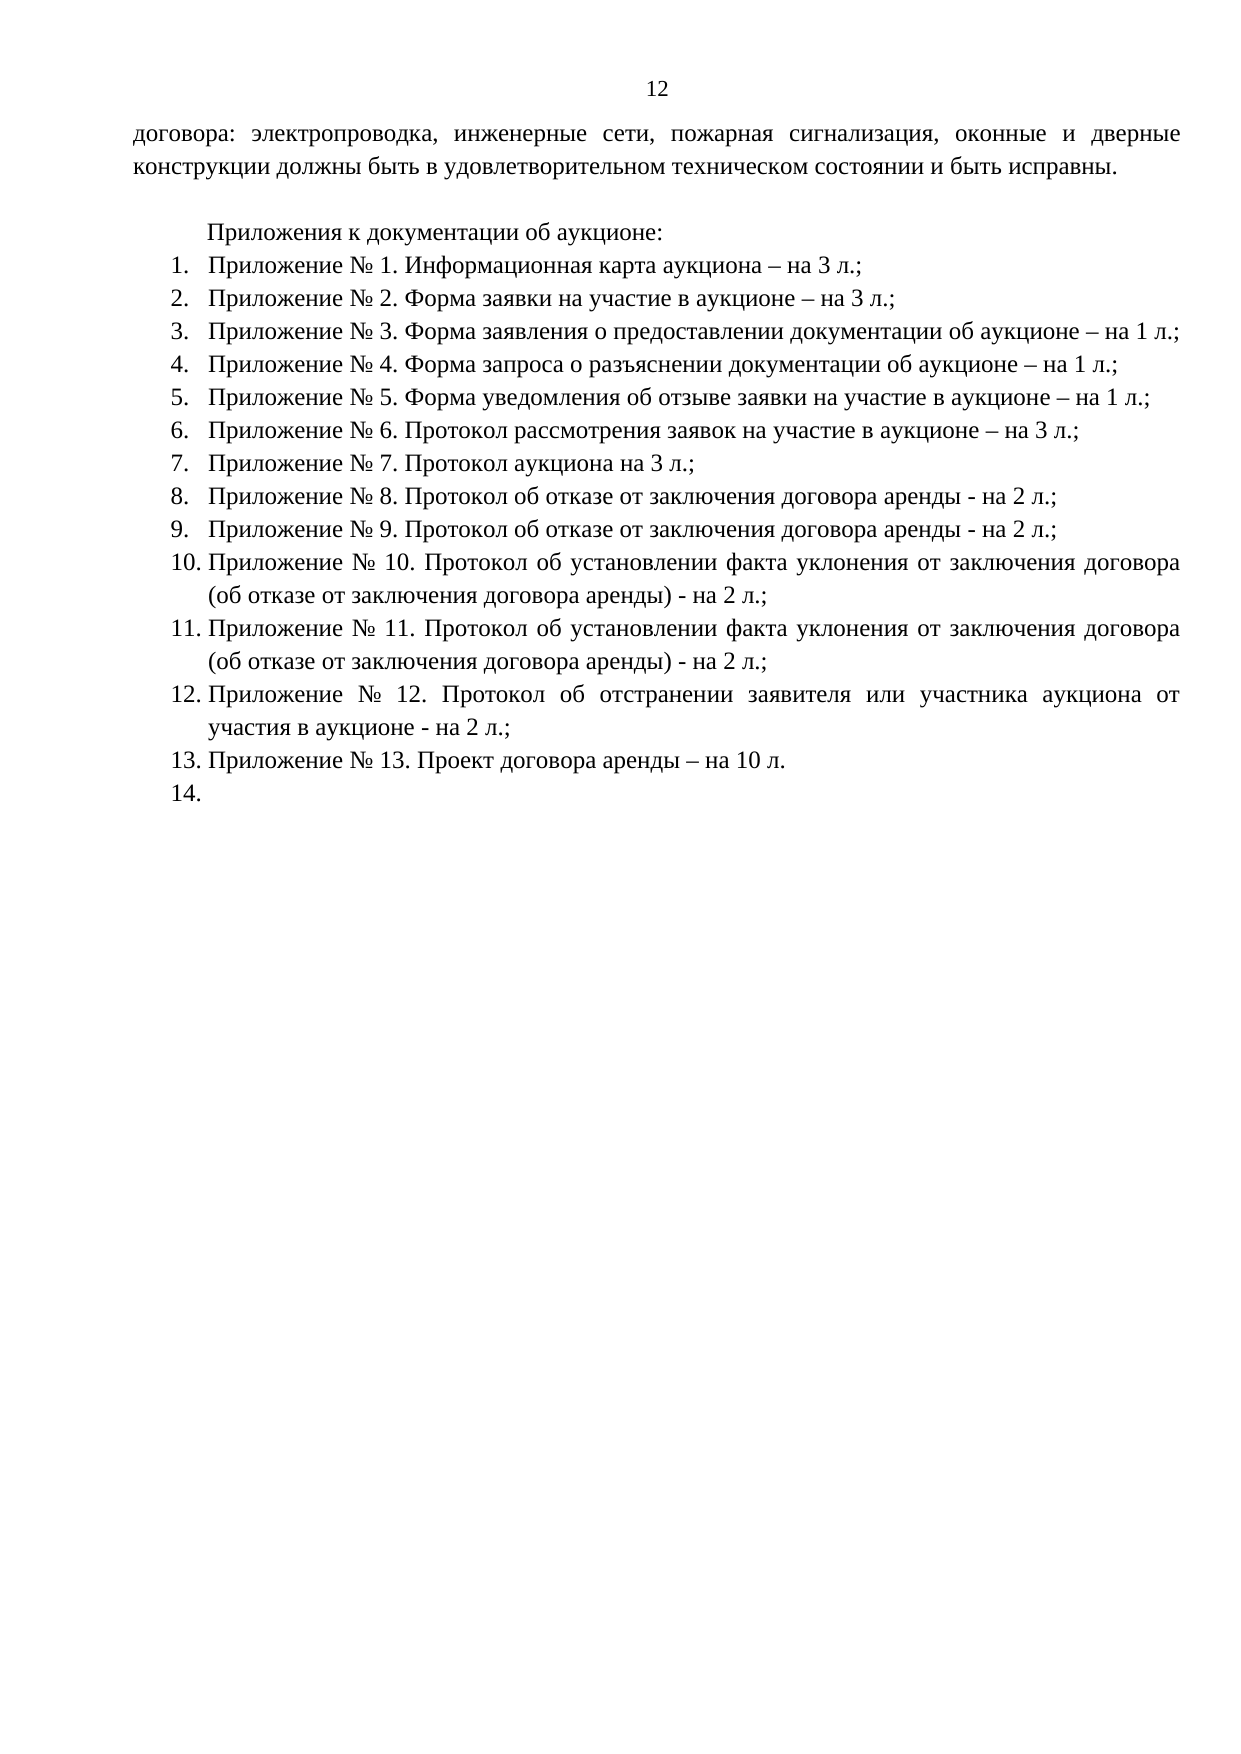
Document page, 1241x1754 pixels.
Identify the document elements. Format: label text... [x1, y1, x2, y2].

list Приложение № 4. Форма запроса о разъяснении документации об аукционе – на 1 л.; [170, 349, 1181, 378]
list Приложение № 10. Протокол об установлении факта уклонения от заключения договора (об отказе от заключения договора аренды) - на 2 л.; [170, 547, 1181, 609]
list Приложение № 6. Протокол рассмотрения заявок на участие в аукционе – на 3 л.; [170, 415, 1181, 444]
list Приложение № 9. Протокол об отказе от заключения договора аренды - на 2 л.; [170, 514, 1181, 543]
list Приложение № 5. Форма уведомления об отзыве заявки на участие в аукционе – на 1 л.; [170, 382, 1181, 411]
list Приложение № 8. Протокол об отказе от заключения договора аренды - на 2 л.; [170, 481, 1181, 510]
list Приложение № 3. Форма заявления о предоставлении документации об аукционе – на 1 л.; [170, 316, 1181, 345]
list Приложение № 13. Проект договора аренды – на 10 л. [170, 746, 1181, 774]
text Приложения к документации об аукционе: [133, 217, 1181, 246]
list Приложение № 1. Информационная карта аукциона – на 3 л.; [170, 250, 1181, 279]
list Приложение № 7. Протокол аукциона на 3 л.; [170, 448, 1181, 477]
list Приложение № 11. Протокол об установлении факта уклонения от заключения договора (об отказе от заключения договора аренды) - на 2 л.; [170, 613, 1181, 675]
list Приложение № 12. Протокол об отстранении заявителя или участника аукциона от участия в аукционе - на 2 л.; [170, 679, 1181, 741]
list Приложение № 2. Форма заявки на участие в аукционе – на 3 л.; [170, 283, 1181, 312]
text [133, 118, 1181, 180]
